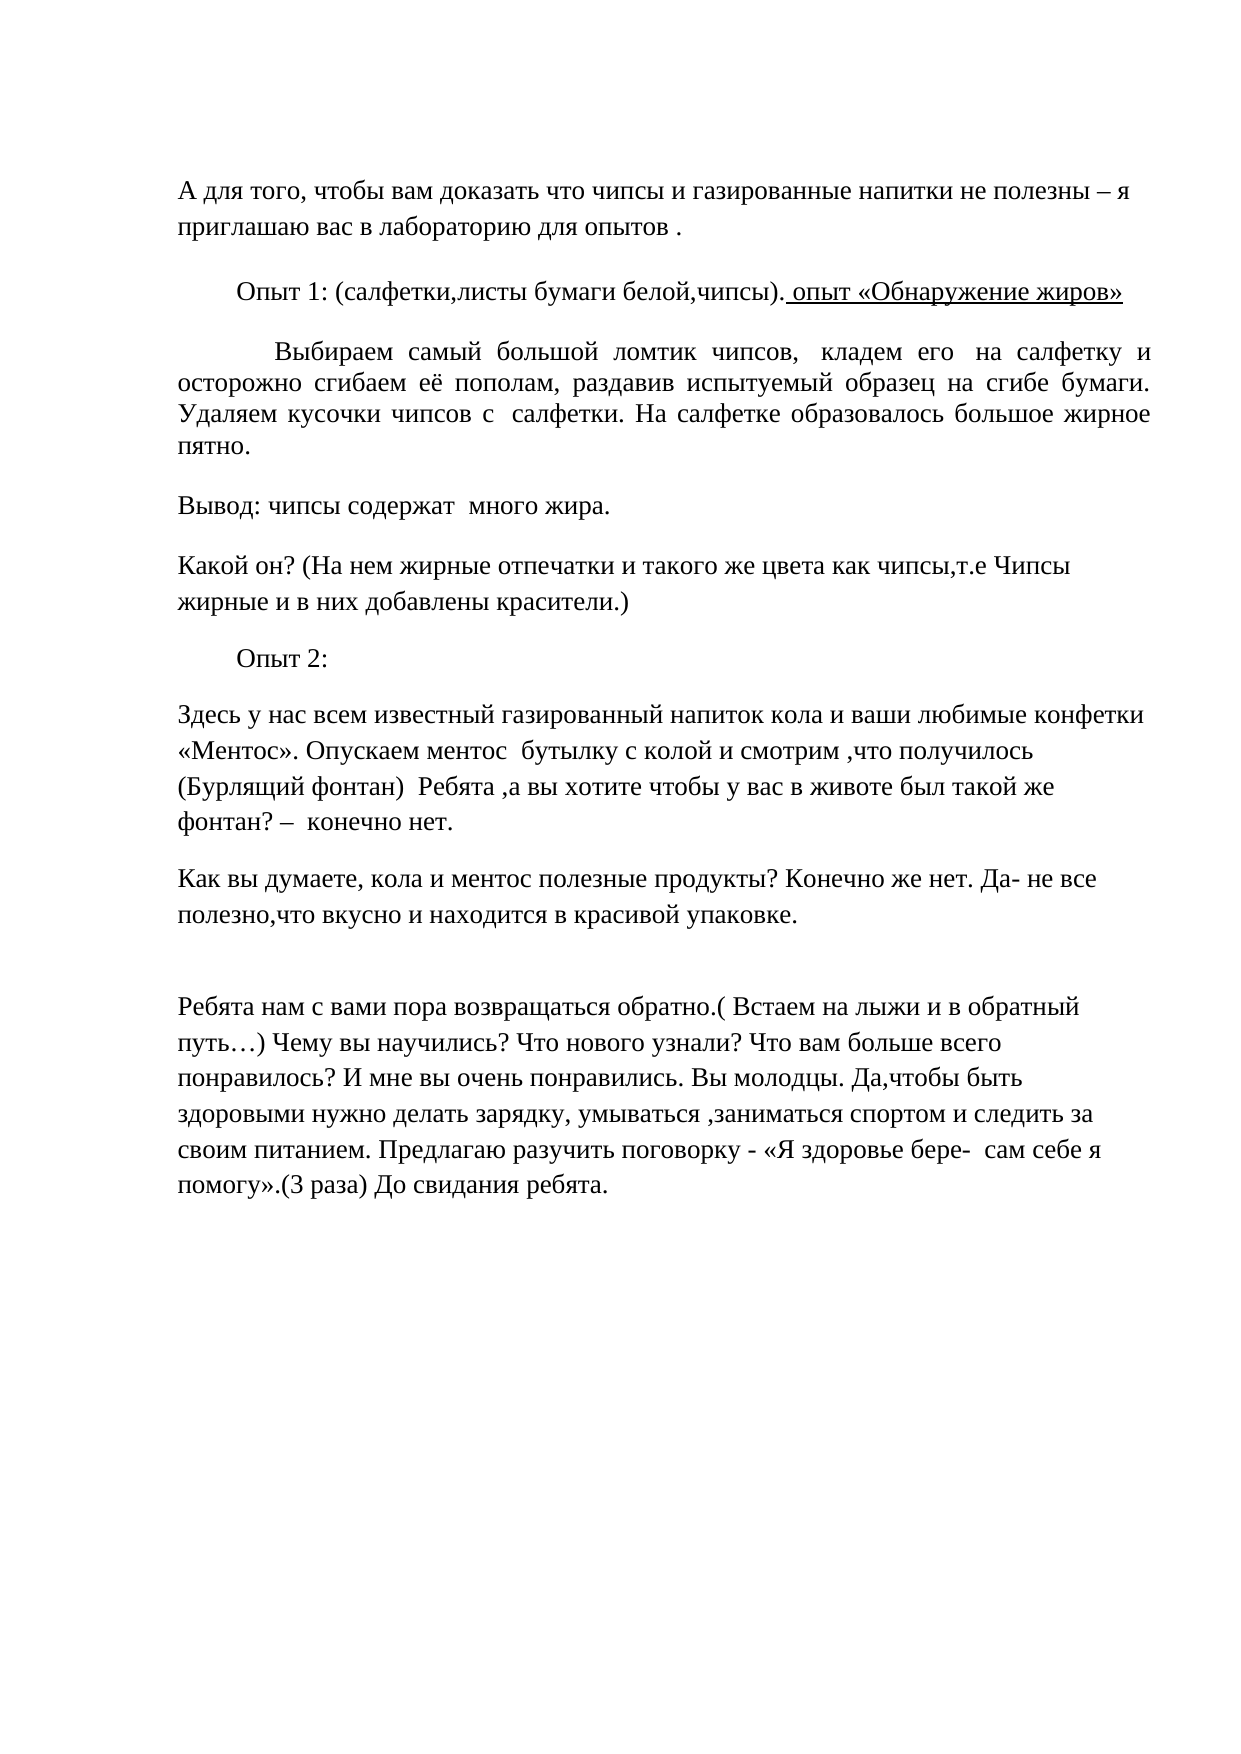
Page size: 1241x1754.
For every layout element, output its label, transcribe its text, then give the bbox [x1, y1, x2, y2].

text Как вы думаете, кола и ментос полезные продукты? Конечно же нет. Да- не все полезно,что вкусно и находится в красивой упаковке. [177, 862, 1152, 929]
text Опыт 2: [177, 642, 1152, 673]
text Опыт 1: (салфетки,листы бумаги белой,чипсы). опыт «Обнаружение жиров» [177, 275, 1152, 306]
text Ребята нам с вами пора возвращаться обратно.( Встаем на лыжи и в обратный путь…) Чему вы научились? Что нового узнали? Что вам больше всего понравилось? И мне вы очень понравились. Вы молодцы. Да,чтобы быть здоровыми нужно делать зарядку, умываться ,заниматься спортом и следить за своим питанием. Предлагаю разучить поговорку - «Я здоровье бере- сам себе я помогу».(3 раза) До свидания ребята. [177, 990, 1152, 1200]
text Какой он? (На нем жирные отпечатки и такого же цвета как чипсы,т.е Чипсы жирные и в них добавлены красители.) [177, 549, 1152, 616]
text Вывод: чипсы содержат много жира. [177, 489, 1152, 520]
text Выбираем самый большой ломтик чипсов, кладем его на салфетку и осторожно сгибаем её пополам, раздавив испытуемый образец на сгибе бумаги. Удаляем кусочки чипсов с салфетки. На салфетке образовалось большое жирное пятно. [177, 335, 1152, 460]
text А для того, чтобы вам доказать что чипсы и газированные напитки не полезны – я приглашаю вас в лабораторию для опытов . [177, 174, 1152, 241]
text Здесь у нас всем известный газированный напиток кола и ваши любимые конфетки «Ментос». Опускаем ментос бутылку с колой и смотрим ,что получилось (Бурлящий фонтан) Ребята ,а вы хотите чтобы у вас в животе был такой же фонтан? – конечно нет. [177, 698, 1152, 837]
